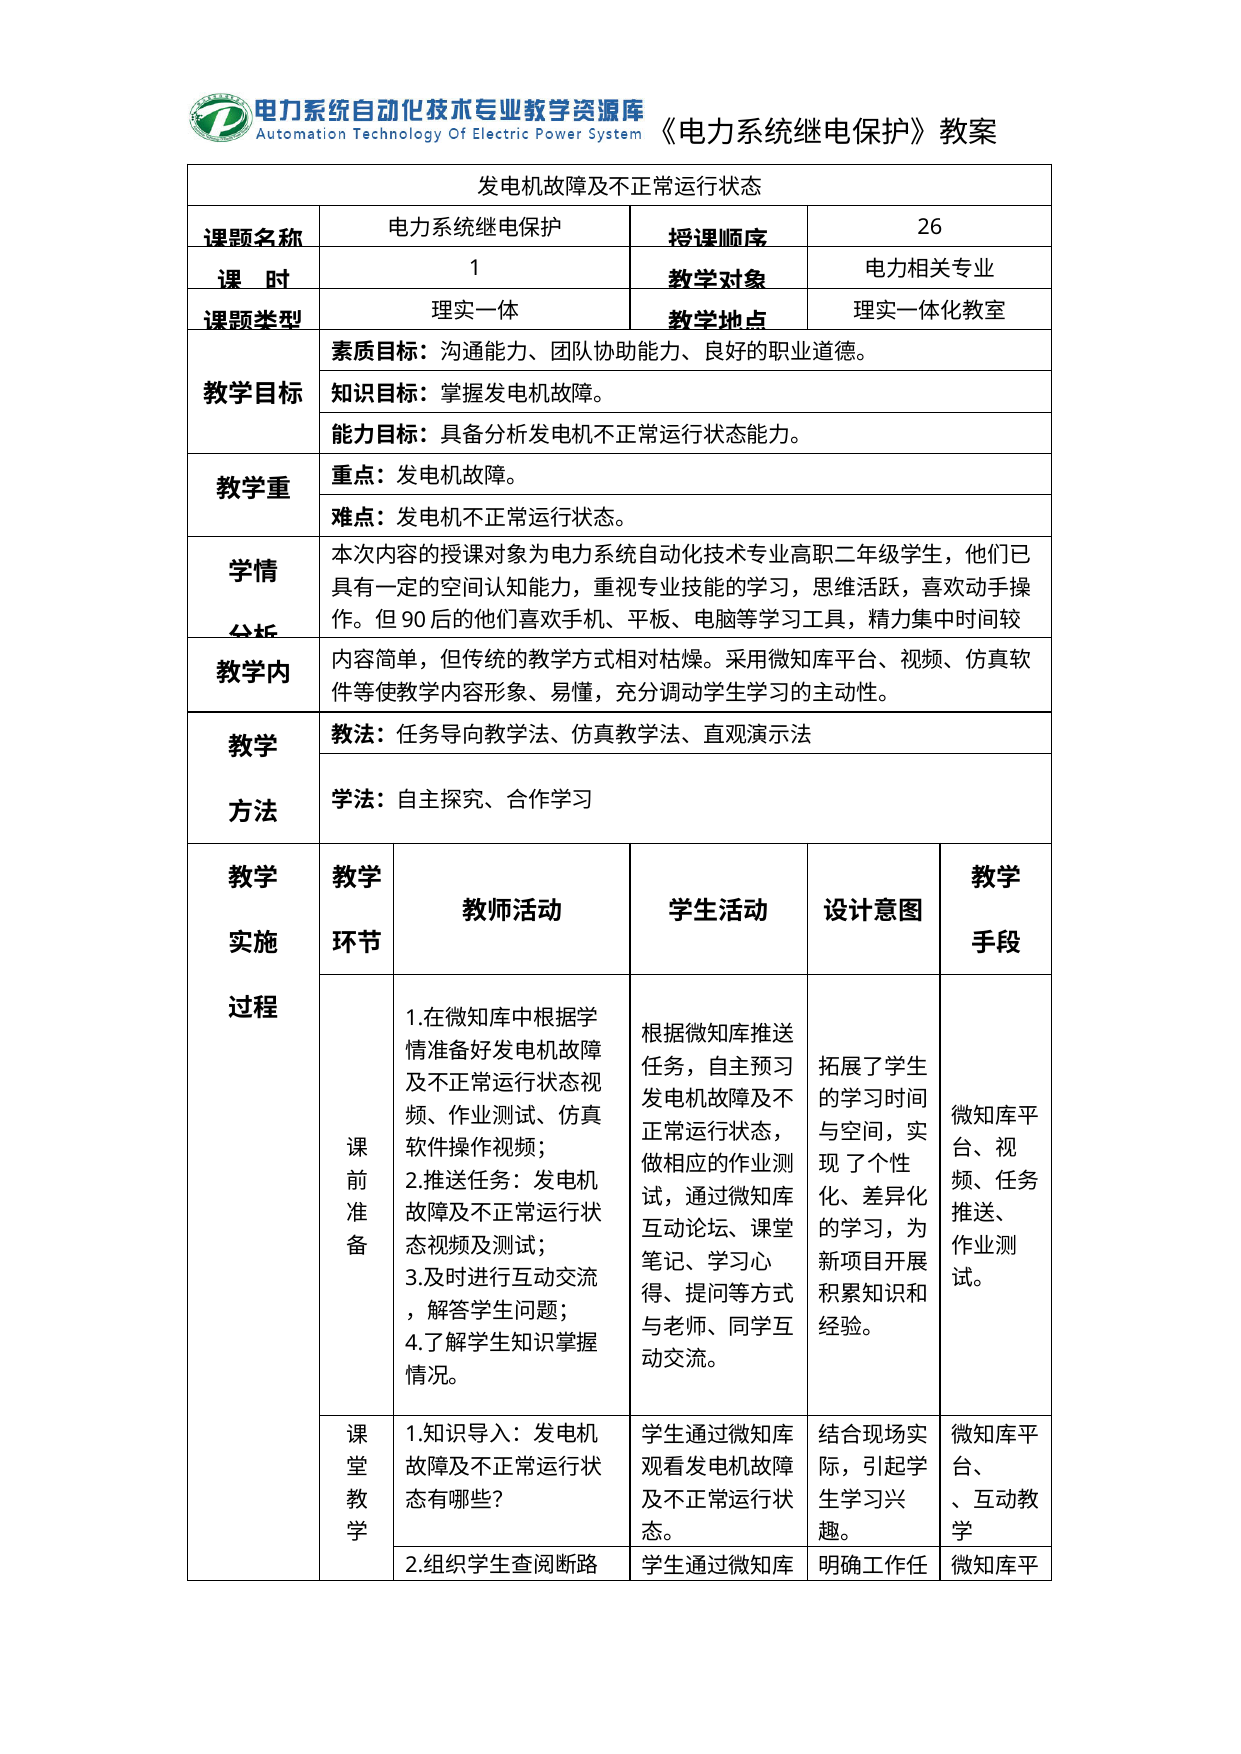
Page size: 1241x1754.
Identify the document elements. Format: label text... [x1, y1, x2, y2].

table_cell 教学 实施 过程 [188, 844, 319, 1580]
table_cell 学法：自主探究、合作学习 [320, 754, 1051, 842]
table_cell 2.组织学生查阅断路器各部件检修过程发电机故障及不正常运行状态视频。通过论坛、现场辅导等方式解答学生问题，对集中问题进行重点讲解。 [394, 1547, 629, 1580]
table_cell 素质目标：沟通能力、团队协助能力、良好的职业道德。 [320, 330, 1051, 370]
table_cell 微知库平台、视频、任务推送、 作业测试。 [941, 975, 1051, 1415]
table_cell 教学内 容分析 [188, 638, 319, 711]
table_cell 设计意图 [808, 844, 939, 973]
table_cell 理实一体 [320, 289, 629, 329]
table_cell 知识目标：掌握发电机故障。 [320, 371, 1051, 412]
table_cell 教学目标 [188, 330, 319, 453]
table_cell 课 堂 教 学 [320, 1416, 393, 1580]
table_cell 教师活动 [394, 844, 629, 973]
table_cell 学生活动 [631, 844, 807, 973]
table_cell 根据微知库推送任务，自主预习发电机故障及不正常运行状态，做相应的作业测试，通过微知库互动论坛、课堂笔记、学习心得、提问等方式与老师、同学互动交流。 [631, 975, 807, 1415]
table_cell 学情 分析 [188, 537, 319, 637]
table_cell 1.知识导入：发电机故障及不正常运行状态有哪些？ [394, 1416, 629, 1546]
table_cell 教学 手段 [941, 844, 1051, 973]
table_cell 拓展了学生的学习时间与空间，实现 了个性化、差异化的学习，为新项目开展积累知识和经验。 [808, 975, 939, 1415]
table_cell 电力相关专业 [808, 247, 1051, 287]
table_cell 课 时 [188, 247, 319, 287]
table_cell 难点：发电机不正常运行状态。 [320, 495, 1051, 536]
table_cell 26 [808, 206, 1051, 246]
table_cell 结合现场实际，引起学生学习兴趣。 [808, 1416, 939, 1546]
table_cell 教学地点 [631, 289, 807, 329]
table_cell 内容简单，但传统的教学方式相对枯燥。采用微知库平台、视频、仿真软件等使教学内容形象、易懂，充分调动学生学习的主动性。 [320, 638, 1051, 711]
table_cell 教法：任务导向教学法、仿真教学法、直观演示法 [320, 713, 1051, 753]
table_cell 授课顺序 [631, 206, 807, 246]
picture [187, 90, 648, 143]
table_header 发电机故障及不正常运行状态 [188, 165, 1051, 205]
table_cell 电力系统继电保护 [320, 206, 629, 246]
table_cell 1 [320, 247, 629, 287]
table_cell 教学环节 [320, 844, 393, 973]
table_cell 课 前 准 备 [320, 975, 393, 1415]
table_cell 理实一体化教室 [808, 289, 1051, 329]
table_cell 课题名称 [188, 206, 319, 246]
table_cell 本次内容的授课对象为电力系统自动化技术专业高职二年级学生，他们已具有一定的空间认知能力，重视专业技能的学习，思维活跃，喜欢动手操 作。但90后的他们喜欢手机、平板、电脑等学习工具，精力集中时间较短，自主学习能力不强，缺乏分析问题、解决问题的能力，并且学习时情绪化较强。 [320, 537, 1051, 637]
table_cell 课题类型 [188, 289, 319, 329]
table_cell 微知库平台、 、互动教学 [941, 1416, 1051, 1546]
table_cell 重点：发电机故障。 [320, 454, 1051, 494]
table_cell 1.在微知库中根据学情准备好发电机故障及不正常运行状态视频、作业测试、仿真软件操作视频； 2.推送任务：发电机故障及不正常运行状态视频及测试； 3.及时进行互动交流 ，解答学生问题； 4.了解学生知识掌握情况。 [394, 975, 629, 1415]
table_cell 教学对象 [631, 247, 807, 287]
table_cell 能力目标：具备分析发电机不正常运行状态能力。 [320, 413, 1051, 453]
table_cell 微知库平台，互动教学 、单独辅导、集中讲解 [941, 1547, 1051, 1580]
table_cell 学生通过微知库观看发电机故障及不正常运行状态。 [631, 1416, 807, 1546]
table_cell 教学 方法 [188, 713, 319, 842]
table_cell 教学重 、难点 [188, 454, 319, 536]
